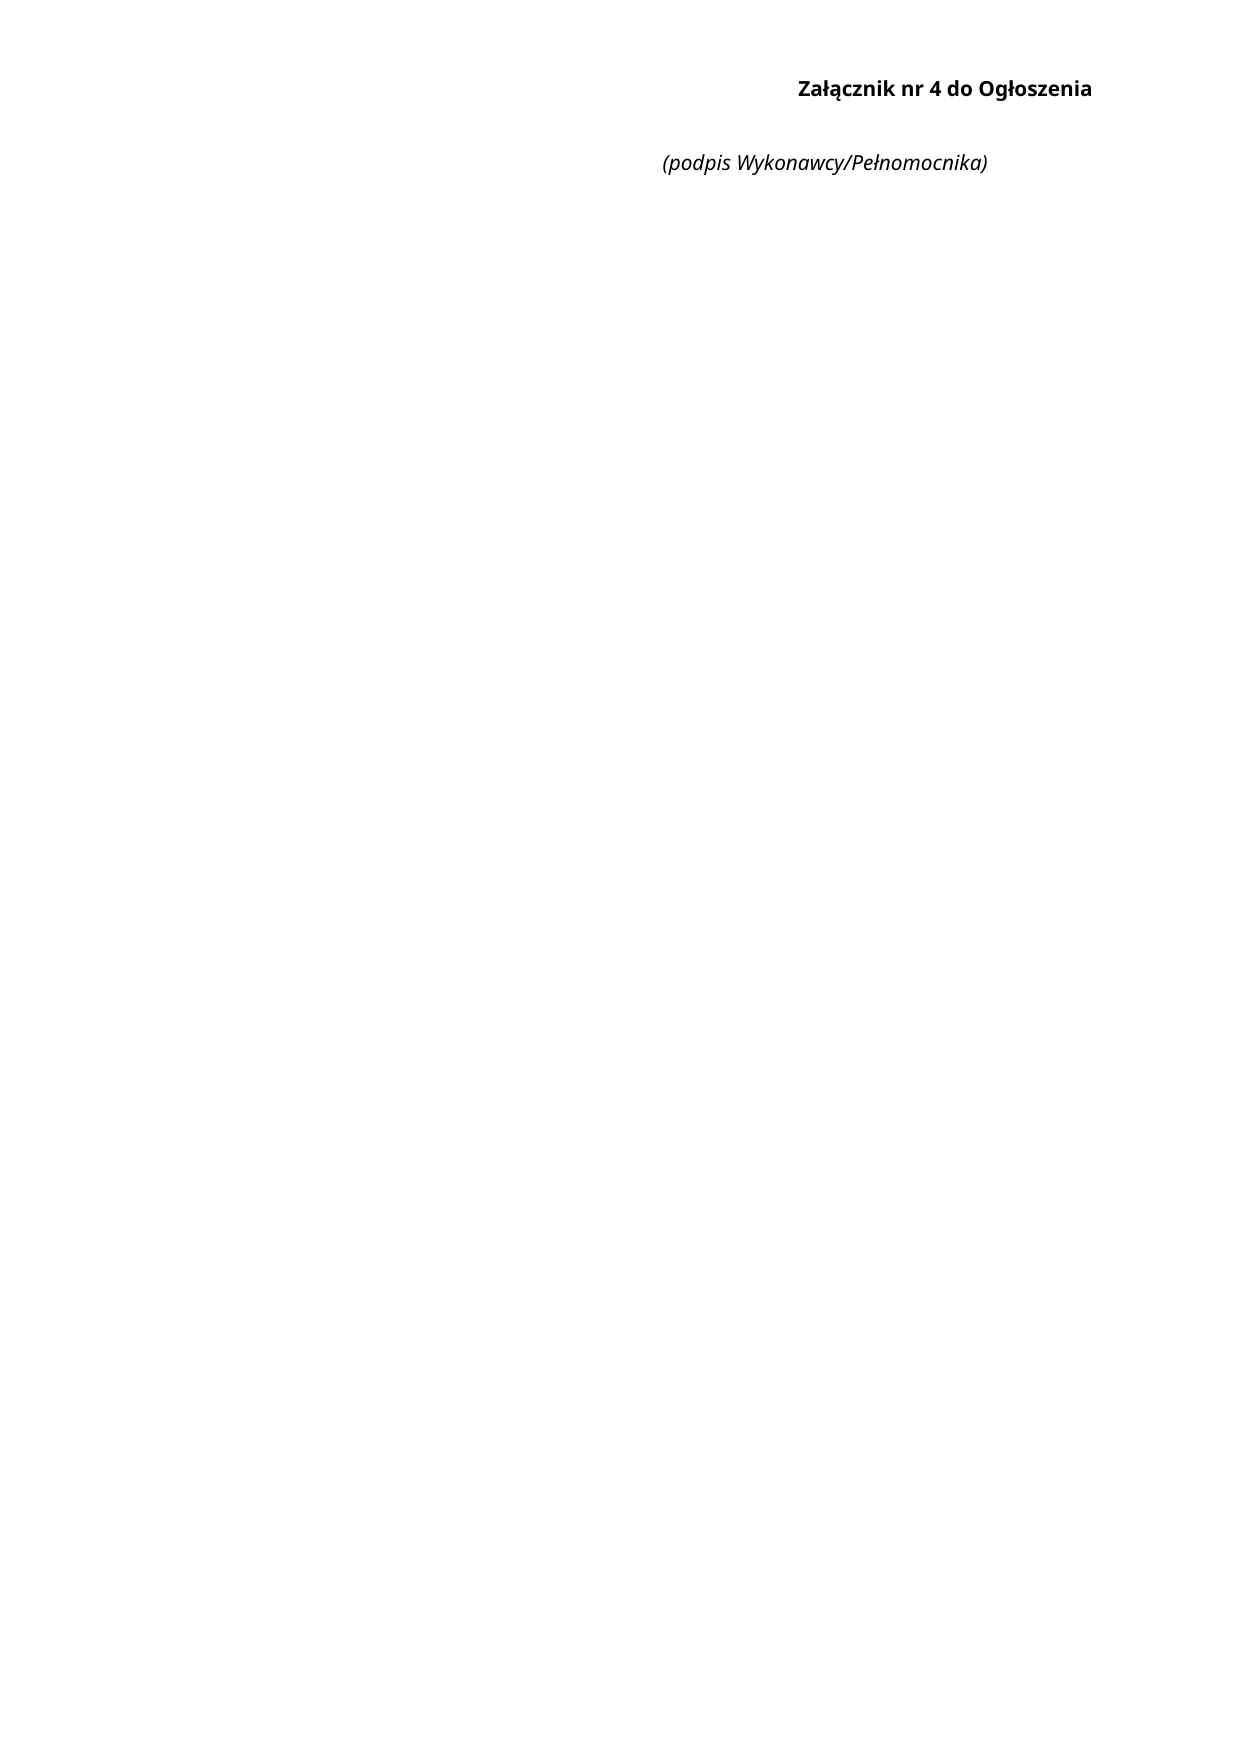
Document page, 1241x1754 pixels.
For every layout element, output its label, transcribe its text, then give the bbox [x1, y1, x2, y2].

text (podpis Wykonawcy/Pełnomocnika) [148, 148, 1093, 176]
